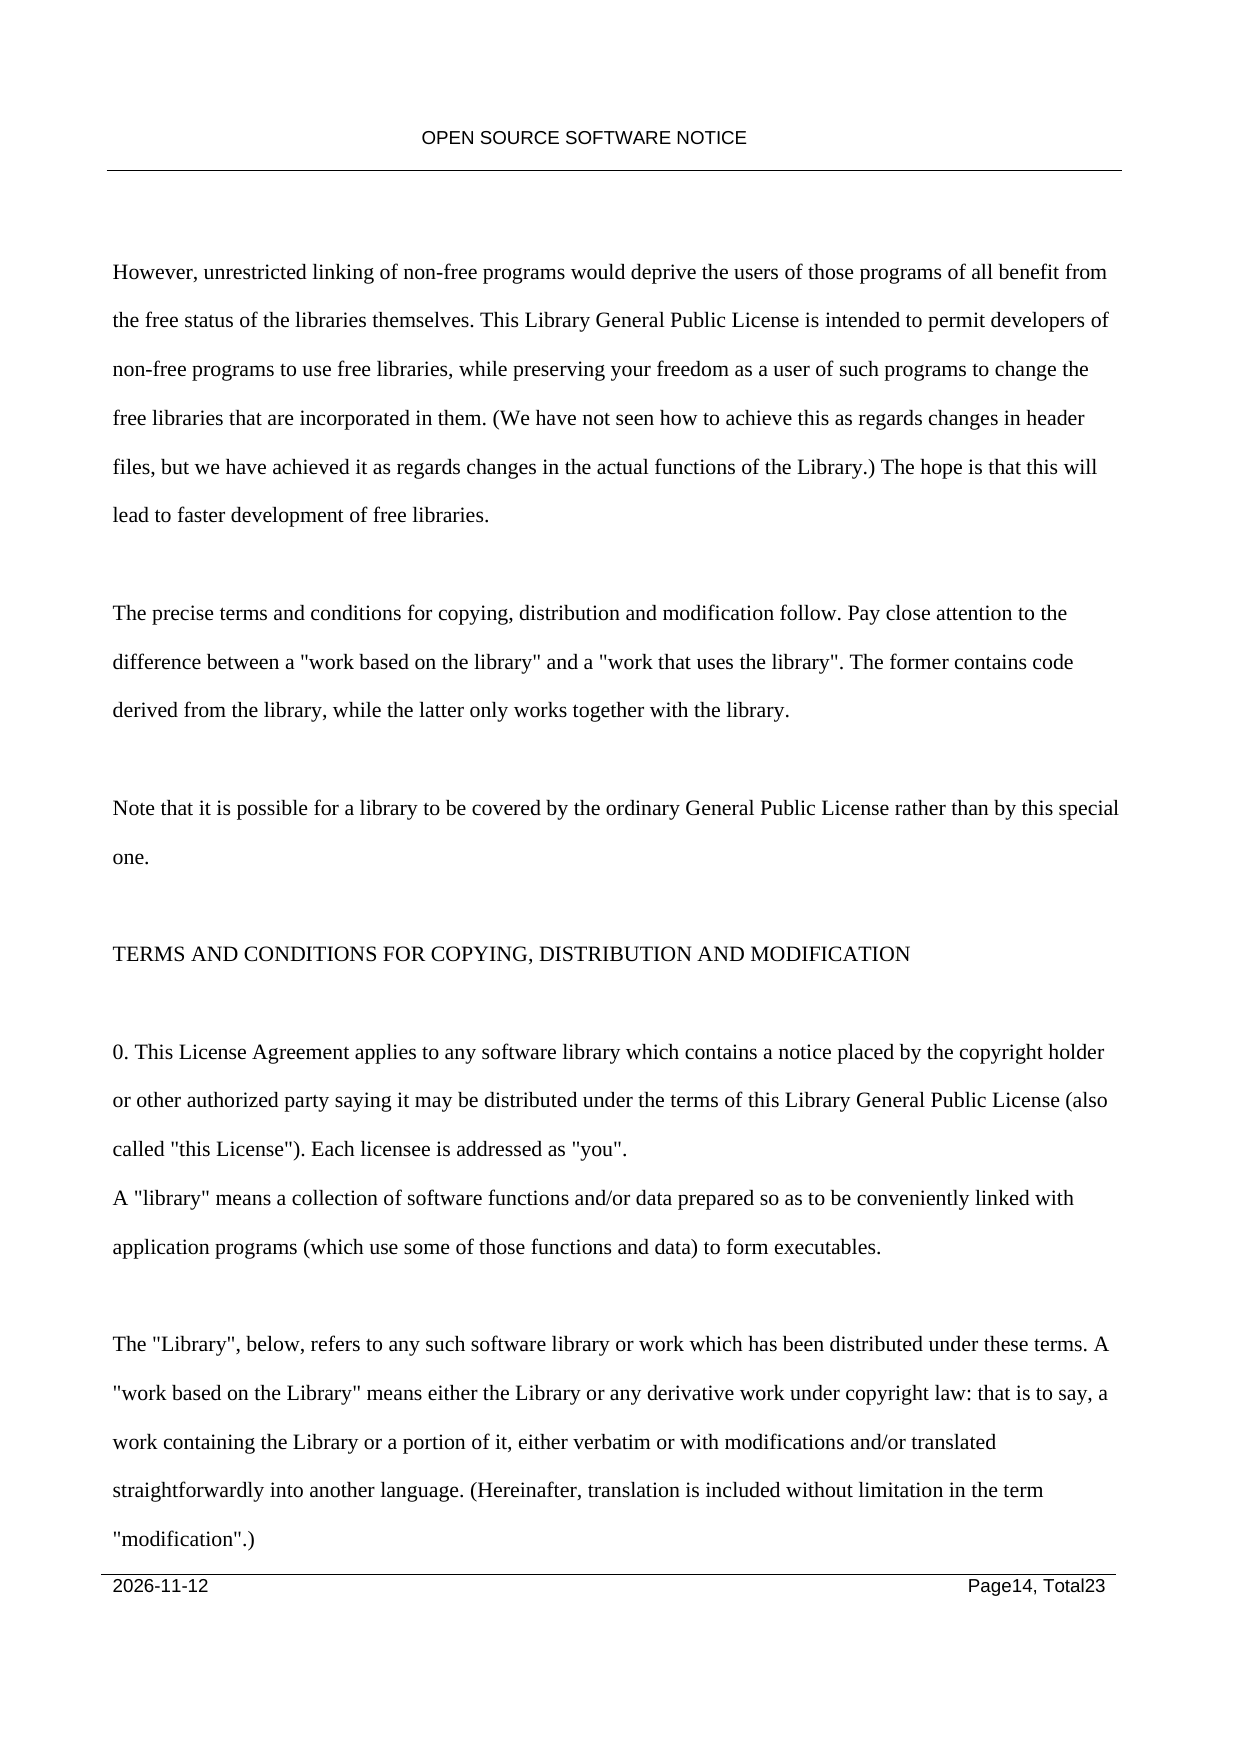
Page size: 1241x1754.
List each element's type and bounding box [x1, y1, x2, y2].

text [112, 206, 1128, 1555]
